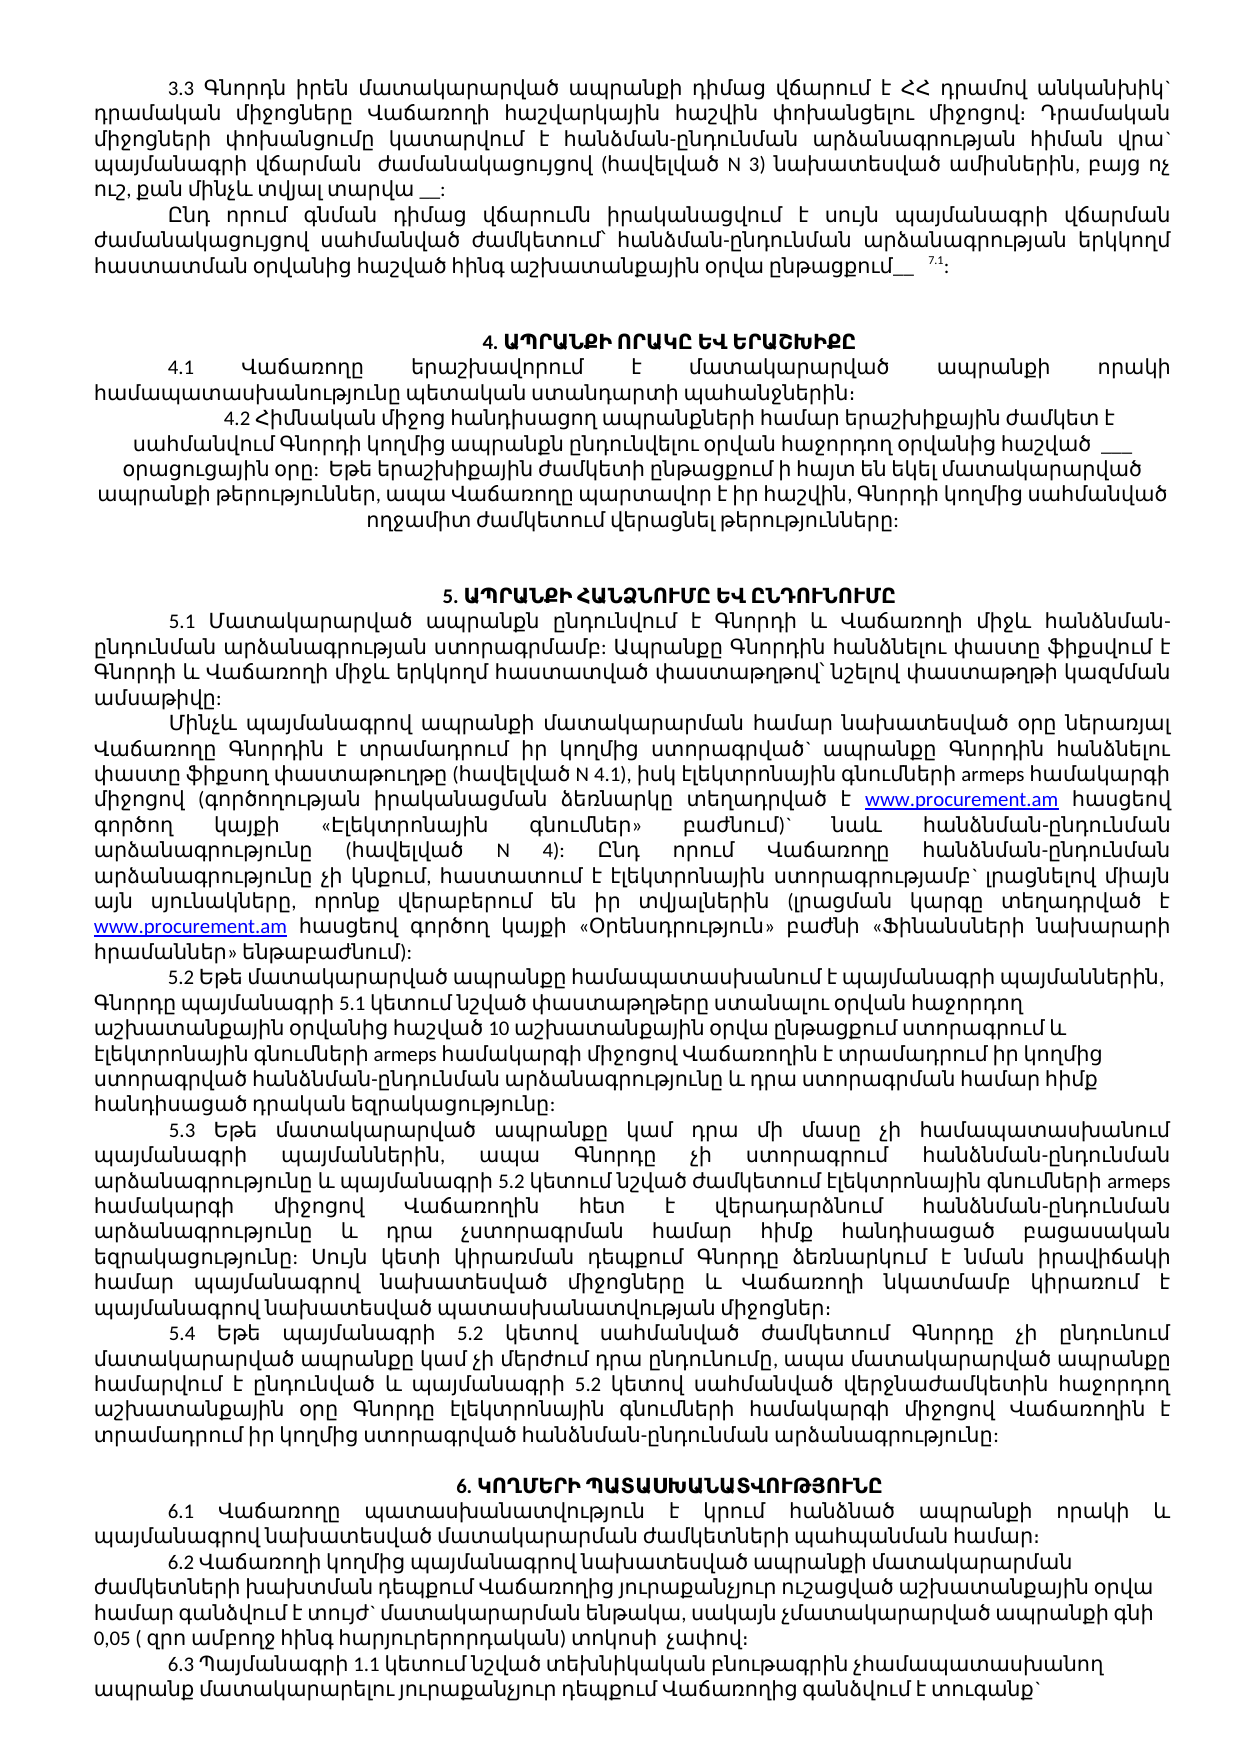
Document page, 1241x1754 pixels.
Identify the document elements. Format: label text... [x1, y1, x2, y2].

text 5.2 Եթե մատակարարված ապրանքը համապատասխանում է պայմանագրի պայմաններին, Գնորդը պայմանագրի 5.1 կետում նշված փաստաթղթերը ստանալու օրվան հաջորդող աշխատանքային օրվանից հաշված 10 աշխատանքային օրվա ընթացքում ստորագրում և էլեկտրոնային գնումների armeps համակարգի միջոցով Վաճառողին է տրամադրում իր կողմից ստորագրված հանձնման-ընդունման արձանագրությունը և դրա ստորագրման համար հիմք հանդիսացած դրական եզրակացությունը: [94, 964, 1171, 1117]
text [94, 1651, 1171, 1702]
text 6.2 Վաճառողի կողմից պայմանագրով նախատեսված ապրանքի մատակարարման ժամկետների խախտման դեպքում Վաճառողից յուրաքանչյուր ուշացված աշխատանքային օրվա համար գանձվում է տույժ` մատակարարման ենթակա, սակայն չմատակարարված ապրանքի գնի 0,05 ( զրո ամբողջ հինգ հարյուրերորդական) տոկոսի չափով։ [94, 1549, 1171, 1651]
text 4.2 Հիմնական միջոց հանդիսացող ապրանքների համար երաշխիքային ժամկետ է սահմանվում Գնորդի կողմից ապրանքն ընդունվելու օրվան հաջորդող օրվանից հաշված ___ օրացուցային օրը: Եթե երաշխիքային ժամկետի ընթացքում ի հայտ են եկել մատակարարված ապրանքի թերություններ, ապա Վաճառողը պարտավոր է իր հաշվին, Գնորդի կողմից սահմանված ողջամիտ ժամկետում վերացնել թերությունները: [899, 405, 1171, 532]
text 6. ԿՈՂՄԵՐԻ ՊԱՏԱՍԽԱՆԱՏՎՈՒԹՅՈՒՆԸ [94, 1473, 1171, 1498]
text Մինչև պայմանագրով ապրանքի մատակարարման համար նախատեսված օրը ներառյալ Վաճառողը Գնորդին է տրամադրում իր կողմից ստորագրված` ապրանքը Գնորդին հանձնելու փաստը ֆիքսող փաստաթուղթը (հավելված N 4.1), իսկ էլեկտրոնային գնումների armeps համակարգի միջոցով (գործողության իրականացման ձեռնարկը տեղադրված է www.procurement.am հասցեով գործող կայքի «Էլեկտրոնային գնումներ» բաժնում)` նաև հանձնման-ընդունման արձանագրությունը (հավելված N 4): Ընդ որում Վաճառողը հանձնման-ընդունման արձանագրությունը չի կնքում, հաստատում է էլեկտրոնային ստորագրությամբ` լրացնելով միայն այն սյունակները, որոնք վերաբերում են իր տվյալներին (լրացման կարգը տեղադրված է www.procurement.am հասցեով գործող կայքի «Օրենսդրություն» բաժնի «Ֆինանսների նախարարի հրամաններ» ենթաբաժնում): [94, 710, 1171, 964]
text 6.1 Վաճառողը պատասխանատվություն է կրում հանձնած ապրանքի որակի և պայմանագրով նախատեսված մատակարարման ժամկետների պահպանման համար։ [94, 1498, 1171, 1549]
text 5.3 Եթե մատակարարված ապրանքը կամ դրա մի մասը չի համապատասխանում պայմանագրի պայմաններին, ապա Գնորդը չի ստորագրում հանձնման-ընդունման արձանագրությունը և պայմանագրի 5.2 կետում նշված ժամկետում էլեկտրոնային գնումների armeps համակարգի միջոցով Վաճառողին հետ է վերադարձնում հանձնման-ընդունման արձանագրությունը և դրա չստորագրման համար հիմք հանդիսացած բացասական եզրակացությունը: Սույն կետի կիրառման դեպքում Գնորդը ձեռնարկում է նման իրավիճակի համար պայմանագրով նախատեսված միջոցները և Վաճառողի նկատմամբ կիրառում է պայմանագրով նախատեսված պատասխանատվության միջոցներ։ [94, 1117, 1171, 1320]
text 4. ԱՊՐԱՆՔԻ ՈՐԱԿԸ ԵՎ ԵՐԱՇԽԻՔԸ [94, 329, 1171, 354]
text 3.3 Գնորդն իրեն մատակարարված ապրանքի դիմաց վճարում է ՀՀ դրամով անկանխիկ` դրամական միջոցները Վաճառողի հաշվարկային հաշվին փոխանցելու միջոցով։ Դրամական միջոցների փոխանցումը կատարվում է հանձման-ընդունման արձանագրության հիման վրա` պայմանագրի վճարման ժամանակացույցով (հավելված N 3) նախատեսված ամիսներին, բայց ոչ ուշ, քան մինչև տվյալ տարվա __: [94, 75, 1171, 202]
text 5. ԱՊՐԱՆՔԻ ՀԱՆՁՆՈՒՄԸ ԵՎ ԸՆԴՈՒՆՈՒՄԸ [94, 583, 1171, 609]
text 4.1 Վաճառողը երաշխավորում է մատակարարված ապրանքի որակի համապատասխանությունը պետական ստանդարտի պահանջներին։ [94, 354, 1171, 405]
text 5.1 Մատակարարված ապրանքն ընդունվում է Գնորդի և Վաճառողի միջև հանձնման-ընդունման արձանագրության ստորագրմամբ: Ապրանքը Գնորդին հանձնելու փաստը ֆիքսվում է Գնորդի և Վաճառողի միջև երկկողմ հաստատված փաստաթղթով՝ նշելով փաստաթղթի կազմման ամսաթիվը: [94, 609, 1171, 710]
text 5.4 Եթե պայմանագրի 5.2 կետով սահմանված ժամկետում Գնորդը չի ընդունում մատակարարված ապրանքը կամ չի մերժում դրա ընդունումը, ապա մատակարարված ապրանքը համարվում է ընդունված և պայմանագրի 5.2 կետով սահմանված վերջնաժամկետին հաջորդող աշխատանքային օրը Գնորդը էլեկտրոնային գնումների համակարգի միջոցով Վաճառողին է տրամադրում իր կողմից ստորագրված հանձնման-ընդունման արձանագրությունը: [94, 1320, 1171, 1447]
text Ընդ որում գնման դիմաց վճարումն իրականացվում է սույն պայմանագրի վճարման ժամանակացույցով սահմանված ժամկետում՝ հանձման-ընդունման արձանագրության երկկողմ հաստատման օրվանից հաշված հինգ աշխատանքային օրվա ընթացքում__ 7.1: [94, 202, 1171, 228]
text 4.2 Հիմնական միջոց հանդիսացող ապրանքների համար երաշխիքային ժամկետ է սահմանվում Գնորդի կողմից ապրանքն ընդունվելու օրվան հաջորդող օրվանից հաշված ___ օրացուցային օրը: Եթե երաշխիքային ժամկետի ընթացքում ի հայտ են եկել մատակարարված ապրանքի թերություններ, ապա Վաճառողը պարտավոր է իր հաշվին, Գնորդի կողմից սահմանված ողջամիտ ժամկետում վերացնել թերությունները: [94, 405, 366, 532]
